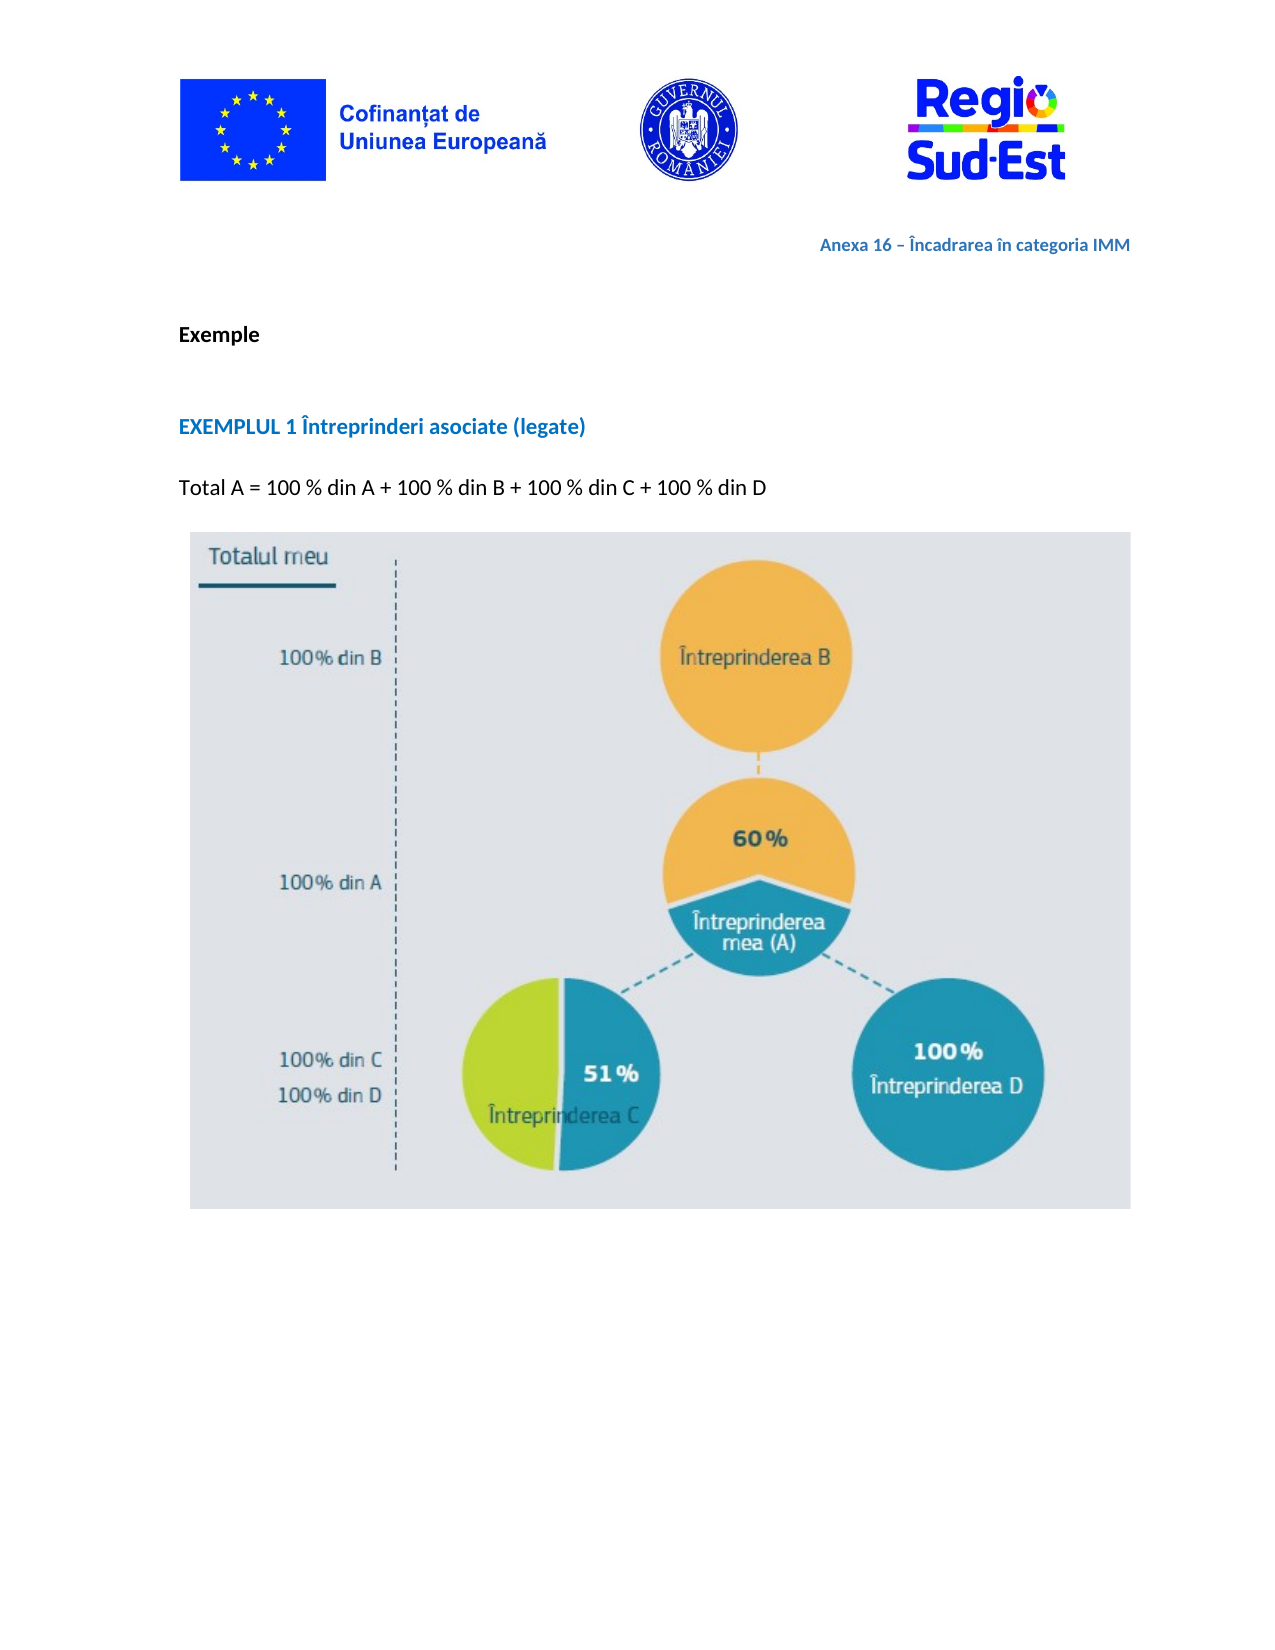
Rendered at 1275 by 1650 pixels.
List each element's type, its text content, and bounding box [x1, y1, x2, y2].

picture [180, 76, 1066, 182]
picture [190, 532, 1131, 1209]
subtitle EXEMPLUL 1 Întreprinderi asociate (legate) [178, 412, 1131, 441]
subtitle Exemple [178, 320, 1126, 348]
text Total A = 100 % din A + 100 % din B + 100 % din C + 100 % din D [178, 473, 1126, 501]
